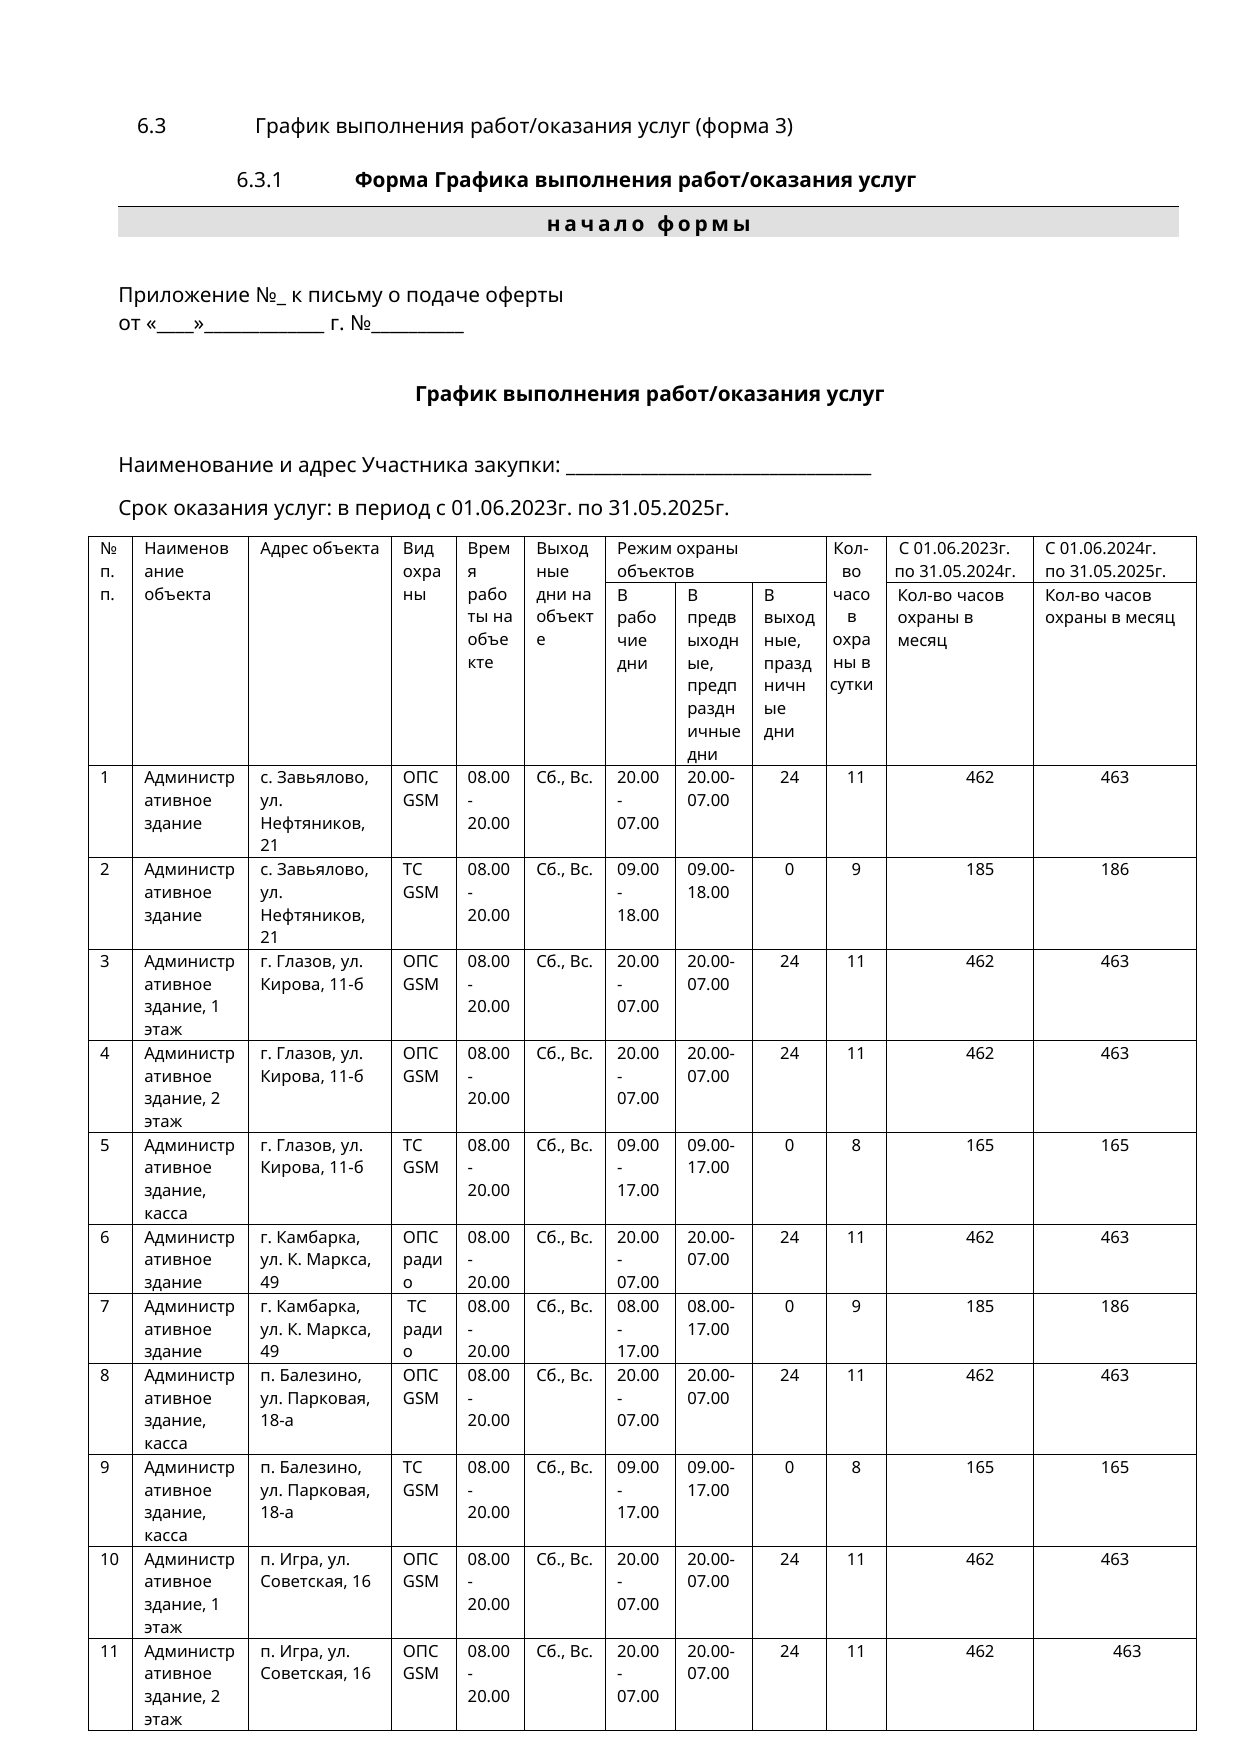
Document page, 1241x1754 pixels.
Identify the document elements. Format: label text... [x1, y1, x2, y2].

table_cell Административное здание [133, 766, 248, 857]
table_cell 186 [1034, 858, 1196, 948]
table_cell г. Камбарка, ул. К. Маркса, 49 [249, 1294, 391, 1362]
table_cell 186 [1034, 1294, 1196, 1362]
table_cell 08.00-20.00 [457, 1364, 524, 1454]
table_cell ОПС GSM [392, 766, 456, 857]
table_cell Административное здание, касса [133, 1133, 248, 1224]
table_cell 20.00-07.00 [606, 766, 675, 857]
table_cell [887, 858, 927, 948]
table_cell Сб., Вс. [525, 1041, 605, 1132]
table_cell 24 [753, 1225, 826, 1293]
table_cell 20.00-07.00 [676, 1041, 752, 1132]
table_cell 0 [753, 858, 826, 948]
table_header Адрес объекта [249, 537, 391, 765]
table_cell 2 [89, 858, 132, 948]
table_cell 11 [827, 1225, 886, 1293]
table_cell 6 [89, 1225, 132, 1293]
table_cell 165 [1034, 1455, 1196, 1546]
table_cell г. Глазов, ул. Кирова, 11-б [249, 1133, 391, 1224]
table_cell 20.00-07.00 [606, 1639, 675, 1730]
table_cell 08.00-20.00 [457, 950, 524, 1040]
table_cell 165 [927, 1455, 1033, 1546]
table_cell с. Завьялово, ул. Нефтяников, 21 [249, 858, 391, 948]
table_cell [887, 1547, 927, 1638]
table_cell 11 [827, 950, 886, 1040]
table_cell 0 [753, 1133, 826, 1224]
table_cell 08.00-20.00 [457, 1225, 524, 1293]
table_cell [887, 950, 927, 1040]
text Срок оказания услуг: в период с 01.06.2023г. по 31.05.2025г. [118, 493, 1181, 521]
table_cell В предвыходные, предпраздничные дни [676, 583, 752, 765]
table_cell 462 [927, 1041, 1033, 1132]
table_cell 463 [1034, 766, 1196, 857]
table_cell Кол-во часов охраны в месяц [1034, 583, 1196, 765]
table_cell 08.00-20.00 [457, 1294, 524, 1362]
table_cell 463 [1034, 950, 1196, 1040]
table_cell 24 [753, 950, 826, 1040]
table_cell В выходные, праздничные дни [753, 583, 826, 765]
table_cell 8 [827, 1455, 886, 1546]
table_cell [887, 1294, 927, 1362]
table_cell 0 [753, 1455, 826, 1546]
table_cell 09.00-18.00 [676, 858, 752, 948]
table_cell 165 [927, 1133, 1033, 1224]
table_cell 24 [753, 1041, 826, 1132]
table_cell 24 [753, 1547, 826, 1638]
table_cell 08.00-20.00 [457, 1041, 524, 1132]
table_cell Административное здание, касса [133, 1455, 248, 1546]
table_cell ОПС GSM [392, 1547, 456, 1638]
table_cell г. Глазов, ул. Кирова, 11-б [249, 1041, 391, 1132]
table_cell ОПС GSM [392, 950, 456, 1040]
table_cell 10 [89, 1547, 132, 1638]
table_cell ТС GSM [392, 1133, 456, 1224]
table_cell ОПС GSM [392, 1041, 456, 1132]
table_cell 463 [1034, 1547, 1196, 1638]
table_cell 4 [89, 1041, 132, 1132]
table_cell 9 [89, 1455, 132, 1546]
table_cell 08.00-20.00 [457, 1455, 524, 1546]
table_cell Административное здание, 1 этаж [133, 950, 248, 1040]
table_cell 09.00-17.00 [676, 1133, 752, 1224]
table_cell Административное здание, 2 этаж [133, 1639, 248, 1730]
table_cell 09.00-17.00 [676, 1455, 752, 1546]
table_cell 11 [827, 766, 886, 857]
table_cell г. Глазов, ул. Кирова, 11-б [249, 950, 391, 1040]
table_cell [249, 1547, 391, 1638]
table_cell 11 [827, 1639, 886, 1730]
table_cell 20.00-07.00 [676, 1639, 752, 1730]
table_cell г. Камбарка, ул. К. Маркса, 49 [249, 1225, 391, 1293]
table_cell 09.00-17.00 [606, 1455, 675, 1546]
table_cell Сб., Вс. [525, 1547, 605, 1638]
table_cell ТС GSM [392, 1455, 456, 1546]
table_cell Административное здание, 2 этаж [133, 1041, 248, 1132]
table_cell 08.00-20.00 [457, 1133, 524, 1224]
table_cell 24 [753, 1639, 826, 1730]
table_header Режим охраны объектов [606, 537, 826, 582]
table_cell 463 [1034, 1364, 1196, 1454]
table_cell Сб., Вс. [525, 1364, 605, 1454]
table_cell ТС радио [392, 1294, 456, 1362]
table_cell Административное здание, 1 этаж [133, 1547, 248, 1638]
table_cell 09.00-18.00 [606, 858, 675, 948]
table_header Кол-во часов охраны в сутки [827, 537, 886, 765]
table_header С 01.06.2023г. по 31.05.2024г. [887, 537, 1033, 582]
table_cell 462 [927, 1547, 1033, 1638]
table_cell [887, 1455, 927, 1546]
list Форма Графика выполнения работ/оказания услуг [236, 165, 1181, 193]
table_cell Сб., Вс. [525, 858, 605, 948]
table_cell ОПС радио [392, 1225, 456, 1293]
table_cell 8 [827, 1133, 886, 1224]
table_cell Кол-во часов охраны в месяц [887, 583, 1033, 765]
table_cell 0 [753, 1294, 826, 1362]
table_cell 24 [753, 766, 826, 857]
table_cell ТС GSM [392, 858, 456, 948]
table_cell 20.00-07.00 [606, 950, 675, 1040]
table_cell с. Завьялово, ул. Нефтяников, 21 [249, 766, 391, 857]
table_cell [249, 1639, 391, 1730]
table_cell [1034, 1639, 1058, 1730]
table_cell В рабочие дни [606, 583, 675, 765]
table_cell Сб., Вс. [525, 766, 605, 857]
table_cell 20.00-07.00 [606, 1041, 675, 1132]
table_cell 20.00-07.00 [676, 766, 752, 857]
table_cell 11 [89, 1639, 132, 1730]
table_cell [887, 766, 927, 857]
table_cell Административное здание, касса [133, 1364, 248, 1454]
table_cell 08.00-20.00 [457, 766, 524, 857]
text Приложение №_ к письму о подаче оферты от «____»_____________ г. №__________ [118, 280, 1181, 337]
table_cell 9 [827, 1294, 886, 1362]
table_cell 7 [89, 1294, 132, 1362]
table_cell Сб., Вс. [525, 950, 605, 1040]
table_cell 185 [927, 1294, 1033, 1362]
table_cell 462 [927, 1225, 1033, 1293]
table_cell ОПС GSM [392, 1364, 456, 1454]
table_cell 185 [927, 858, 1033, 948]
table_cell 08.00-20.00 [457, 858, 524, 948]
table_cell ОПС GSM [392, 1639, 456, 1730]
table_header Выходные дни на объекте [525, 537, 605, 765]
table_cell Сб., Вс. [525, 1639, 605, 1730]
table_header Время работы на объекте [457, 537, 524, 765]
table_header С 01.06.2024г. по 31.05.2025г. [1034, 537, 1196, 582]
table_cell 20.00-07.00 [606, 1364, 675, 1454]
text начало формы [118, 207, 1179, 237]
subtitle График выполнения работ/оказания услуг (форма 3) [137, 111, 1181, 140]
table_cell 3 [89, 950, 132, 1040]
table_cell 20.00-07.00 [676, 950, 752, 1040]
table_cell 11 [827, 1041, 886, 1132]
table_header Вид охраны [392, 537, 456, 765]
table_cell [887, 1225, 927, 1293]
text Наименование и адрес Участника закупки: _________________________________ [118, 450, 1181, 479]
table_cell 462 [927, 1639, 1033, 1730]
table_cell 1 [89, 766, 132, 857]
table_cell 463 [1034, 1225, 1196, 1293]
table_cell Административное здание [133, 858, 248, 948]
table_cell 20.00-07.00 [676, 1225, 752, 1293]
table_cell 5 [89, 1133, 132, 1224]
table_cell 462 [927, 766, 1033, 857]
table_cell [887, 1364, 927, 1454]
text График выполнения работ/оказания услуг [118, 379, 1181, 408]
table_cell Сб., Вс. [525, 1294, 605, 1362]
table_cell [887, 1639, 927, 1730]
table_cell [887, 1133, 927, 1224]
table_cell 20.00-07.00 [606, 1225, 675, 1293]
table_cell 24 [753, 1364, 826, 1454]
table_cell Сб., Вс. [525, 1225, 605, 1293]
table_cell 463 [1034, 1041, 1196, 1132]
table_cell 462 [927, 1364, 1033, 1454]
table_cell 463 [1058, 1639, 1196, 1730]
table_cell 20.00-07.00 [676, 1547, 752, 1638]
table_cell 11 [827, 1547, 886, 1638]
table_cell 165 [1034, 1133, 1196, 1224]
table_cell 462 [927, 950, 1033, 1040]
table_cell 9 [827, 858, 886, 948]
table_cell п. Балезино, ул. Парковая, 18-а [249, 1364, 391, 1454]
table_cell 20.00-07.00 [606, 1547, 675, 1638]
table_header Наименование объекта [133, 537, 248, 765]
table_cell Сб., Вс. [525, 1455, 605, 1546]
table_cell 08.00-17.00 [676, 1294, 752, 1362]
table_cell Сб., Вс. [525, 1133, 605, 1224]
table_cell 11 [827, 1364, 886, 1454]
table_cell 09.00-17.00 [606, 1133, 675, 1224]
table_cell 8 [89, 1364, 132, 1454]
table_cell Административное здание [133, 1294, 248, 1362]
table_cell 08.00-20.00 [457, 1547, 524, 1638]
table_cell 20.00-07.00 [676, 1364, 752, 1454]
table_cell Административное здание [133, 1225, 248, 1293]
table_header № п.п. [89, 537, 132, 765]
table_cell [887, 1041, 927, 1132]
table_cell 08.00-20.00 [457, 1639, 524, 1730]
table_cell 08.00-17.00 [606, 1294, 675, 1362]
table_cell п. Балезино, ул. Парковая, 18-а [249, 1455, 391, 1546]
